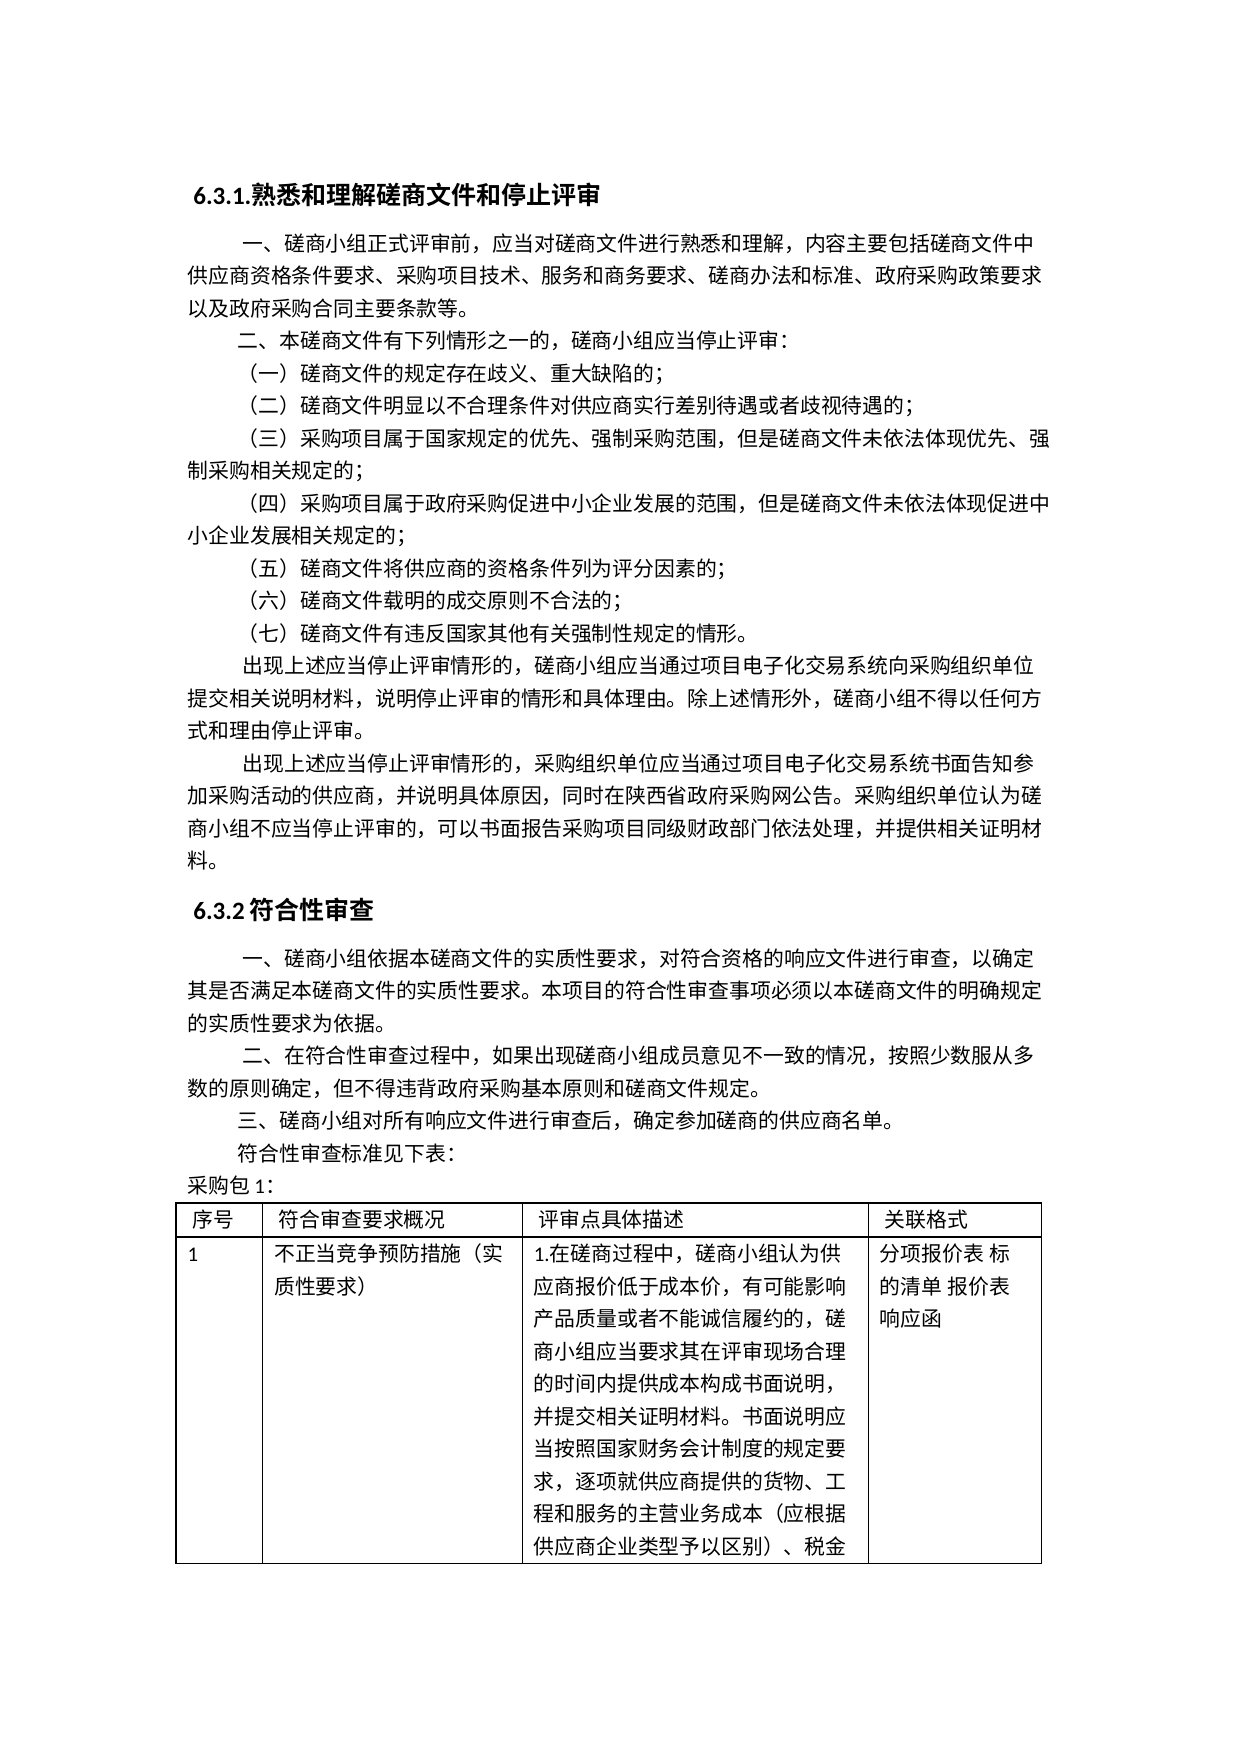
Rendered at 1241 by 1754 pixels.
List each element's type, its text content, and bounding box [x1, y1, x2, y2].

text （五）磋商文件将供应商的资格条件列为评分因素的； [187, 552, 1053, 584]
text 三、磋商小组对所有响应文件进行审查后，确定参加磋商的供应商名单。 [187, 1104, 1053, 1137]
text （四）采购项目属于政府采购促进中小企业发展的范围，但是磋商文件未依法体现促进中小企业发展相关规定的； [187, 487, 1053, 552]
table_cell 不正当竞争预防措施（实质性要求） [263, 1238, 522, 1563]
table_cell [523, 1238, 868, 1563]
text （六）磋商文件载明的成交原则不合法的； [187, 584, 1053, 617]
text （一）磋商文件的规定存在歧义、重大缺陷的； [187, 357, 1053, 389]
text 6.3.2符合性审查 [187, 877, 1053, 942]
table_header 符合审查要求概况 [263, 1204, 522, 1236]
table_cell 分项报价表 标的清单 报价表 响应函 [869, 1238, 1041, 1563]
text 符合性审查标准见下表： [187, 1137, 1053, 1169]
table_header 序号 [177, 1204, 262, 1236]
text 出现上述应当停止评审情形的，磋商小组应当通过项目电子化交易系统向采购组织单位提交相关说明材料，说明停止评审的情形和具体理由。除上述情形外，磋商小组不得以任何方式和理由停止评审。 [187, 649, 1053, 747]
text 二、在符合性审查过程中，如果出现磋商小组成员意见不一致的情况，按照少数服从多数的原则确定，但不得违背政府采购基本原则和磋商文件规定。 [187, 1039, 1053, 1104]
text （三）采购项目属于国家规定的优先、强制采购范围，但是磋商文件未依法体现优先、强制采购相关规定的； [187, 422, 1053, 487]
table_header 评审点具体描述 [523, 1204, 868, 1236]
text 采购包1： [187, 1169, 1053, 1202]
text 出现上述应当停止评审情形的，采购组织单位应当通过项目电子化交易系统书面告知参加采购活动的供应商，并说明具体原因，同时在陕西省政府采购网公告。采购组织单位认为磋商小组不应当停止评审的，可以书面报告采购项目同级财政部门依法处理，并提供相关证明材料。 [187, 747, 1053, 877]
text 6.3.1.熟悉和理解磋商文件和停止评审 [187, 162, 1053, 227]
text （二）磋商文件明显以不合理条件对供应商实行差别待遇或者歧视待遇的； [187, 389, 1053, 422]
table_cell 1 [177, 1238, 262, 1563]
text 一、磋商小组依据本磋商文件的实质性要求，对符合资格的响应文件进行审查，以确定其是否满足本磋商文件的实质性要求。本项目的符合性审查事项必须以本磋商文件的明确规定的实质性要求为依据。 [187, 942, 1053, 1039]
text 一、磋商小组正式评审前，应当对磋商文件进行熟悉和理解，内容主要包括磋商文件中供应商资格条件要求、采购项目技术、服务和商务要求、磋商办法和标准、政府采购政策要求以及政府采购合同主要条款等。 [187, 227, 1053, 324]
text （七）磋商文件有违反国家其他有关强制性规定的情形。 [187, 617, 1053, 649]
text 二、本磋商文件有下列情形之一的，磋商小组应当停止评审： [187, 324, 1053, 357]
table_header 关联格式 [869, 1204, 1041, 1236]
